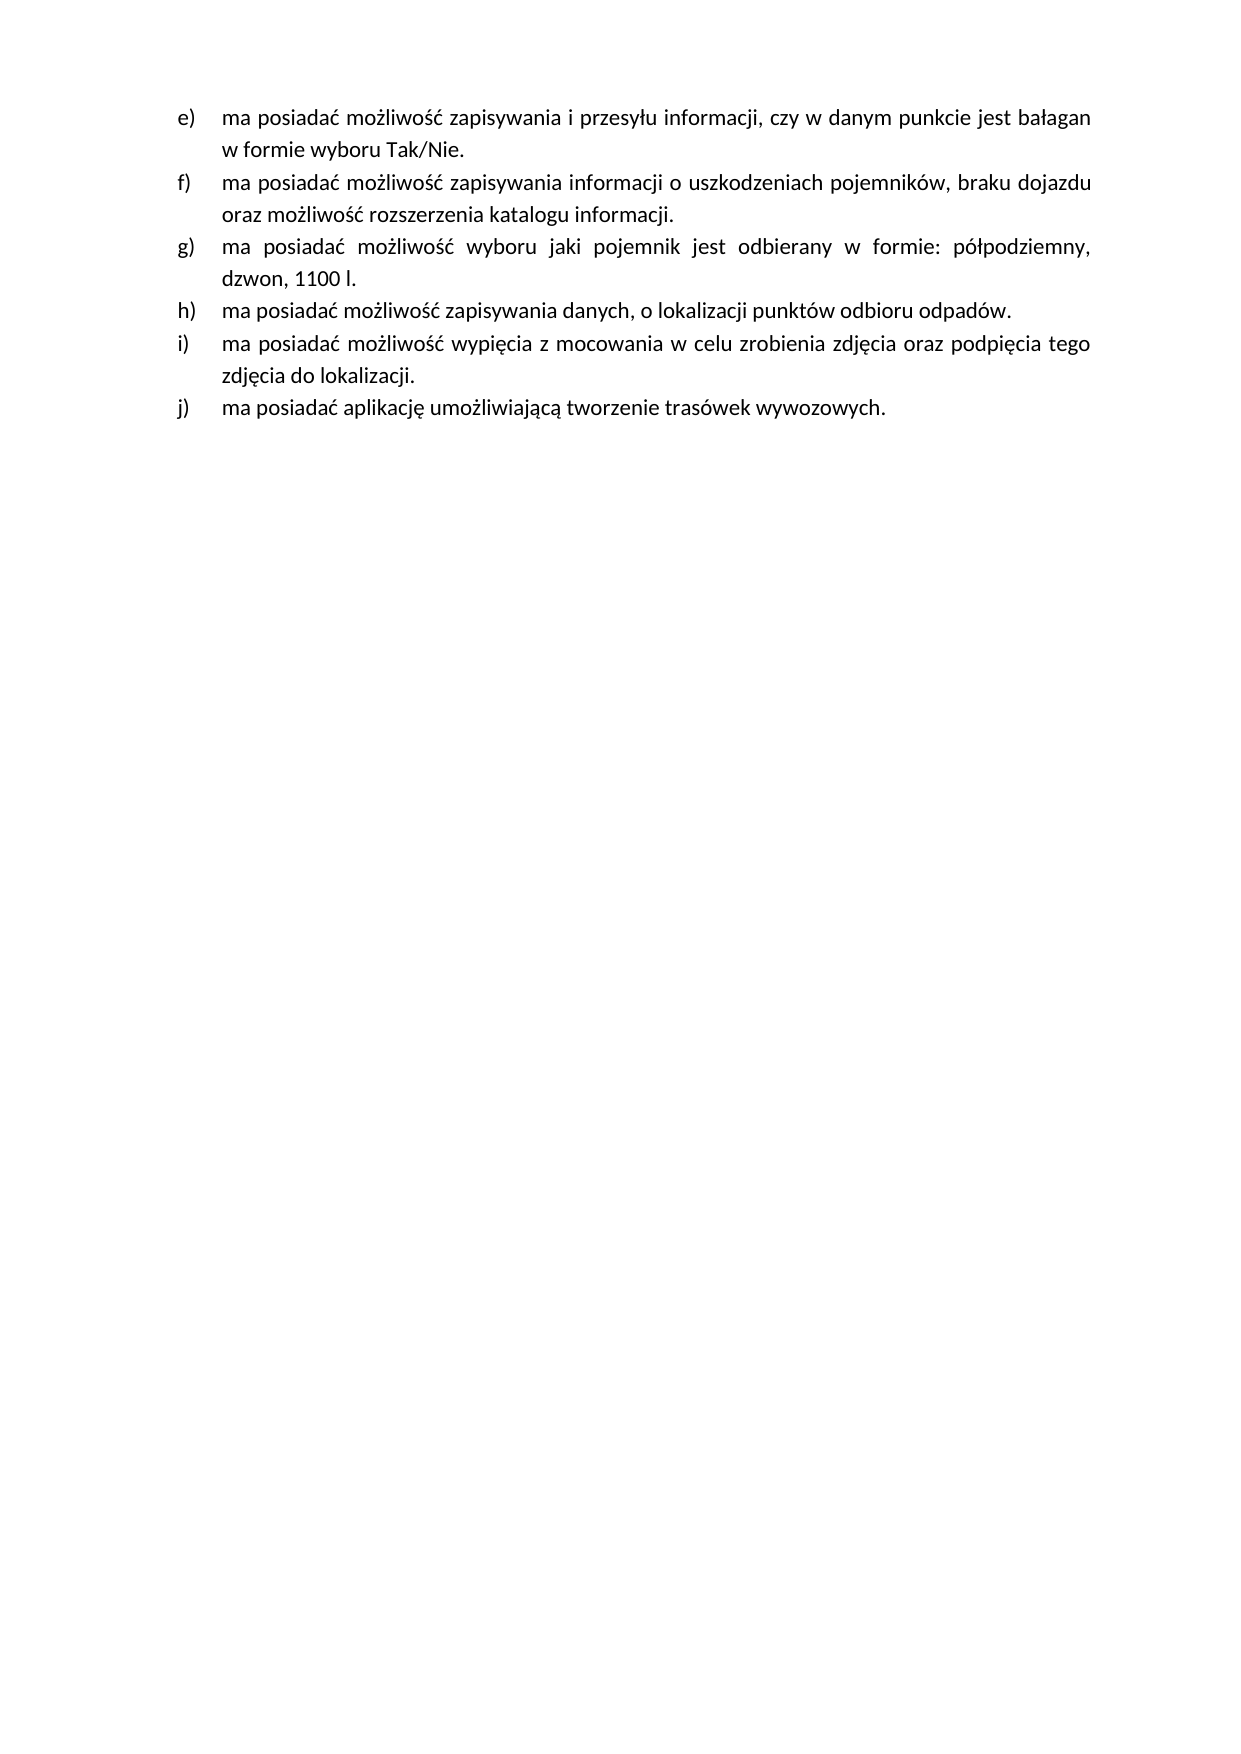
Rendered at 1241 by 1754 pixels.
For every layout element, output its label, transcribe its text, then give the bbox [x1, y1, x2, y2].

list ma posiadać aplikację umożliwiającą tworzenie trasówek wywozowych. [177, 393, 1093, 421]
list ma posiadać możliwość zapisywania i przesyłu informacji, czy w danym punkcie jest bałagan w formie wyboru Tak/Nie. [177, 103, 1093, 164]
list ma posiadać możliwość wyboru jaki pojemnik jest odbierany w formie: półpodziemny, dzwon, 1100 l. [177, 232, 1093, 292]
list ma posiadać możliwość zapisywania danych, o lokalizacji punktów odbioru odpadów. [177, 297, 1093, 324]
list ma posiadać możliwość zapisywania informacji o uszkodzeniach pojemników, braku dojazdu oraz możliwość rozszerzenia katalogu informacji. [177, 168, 1093, 228]
list ma posiadać możliwość wypięcia z mocowania w celu zrobienia zdjęcia oraz podpięcia tego zdjęcia do lokalizacji. [177, 329, 1093, 389]
